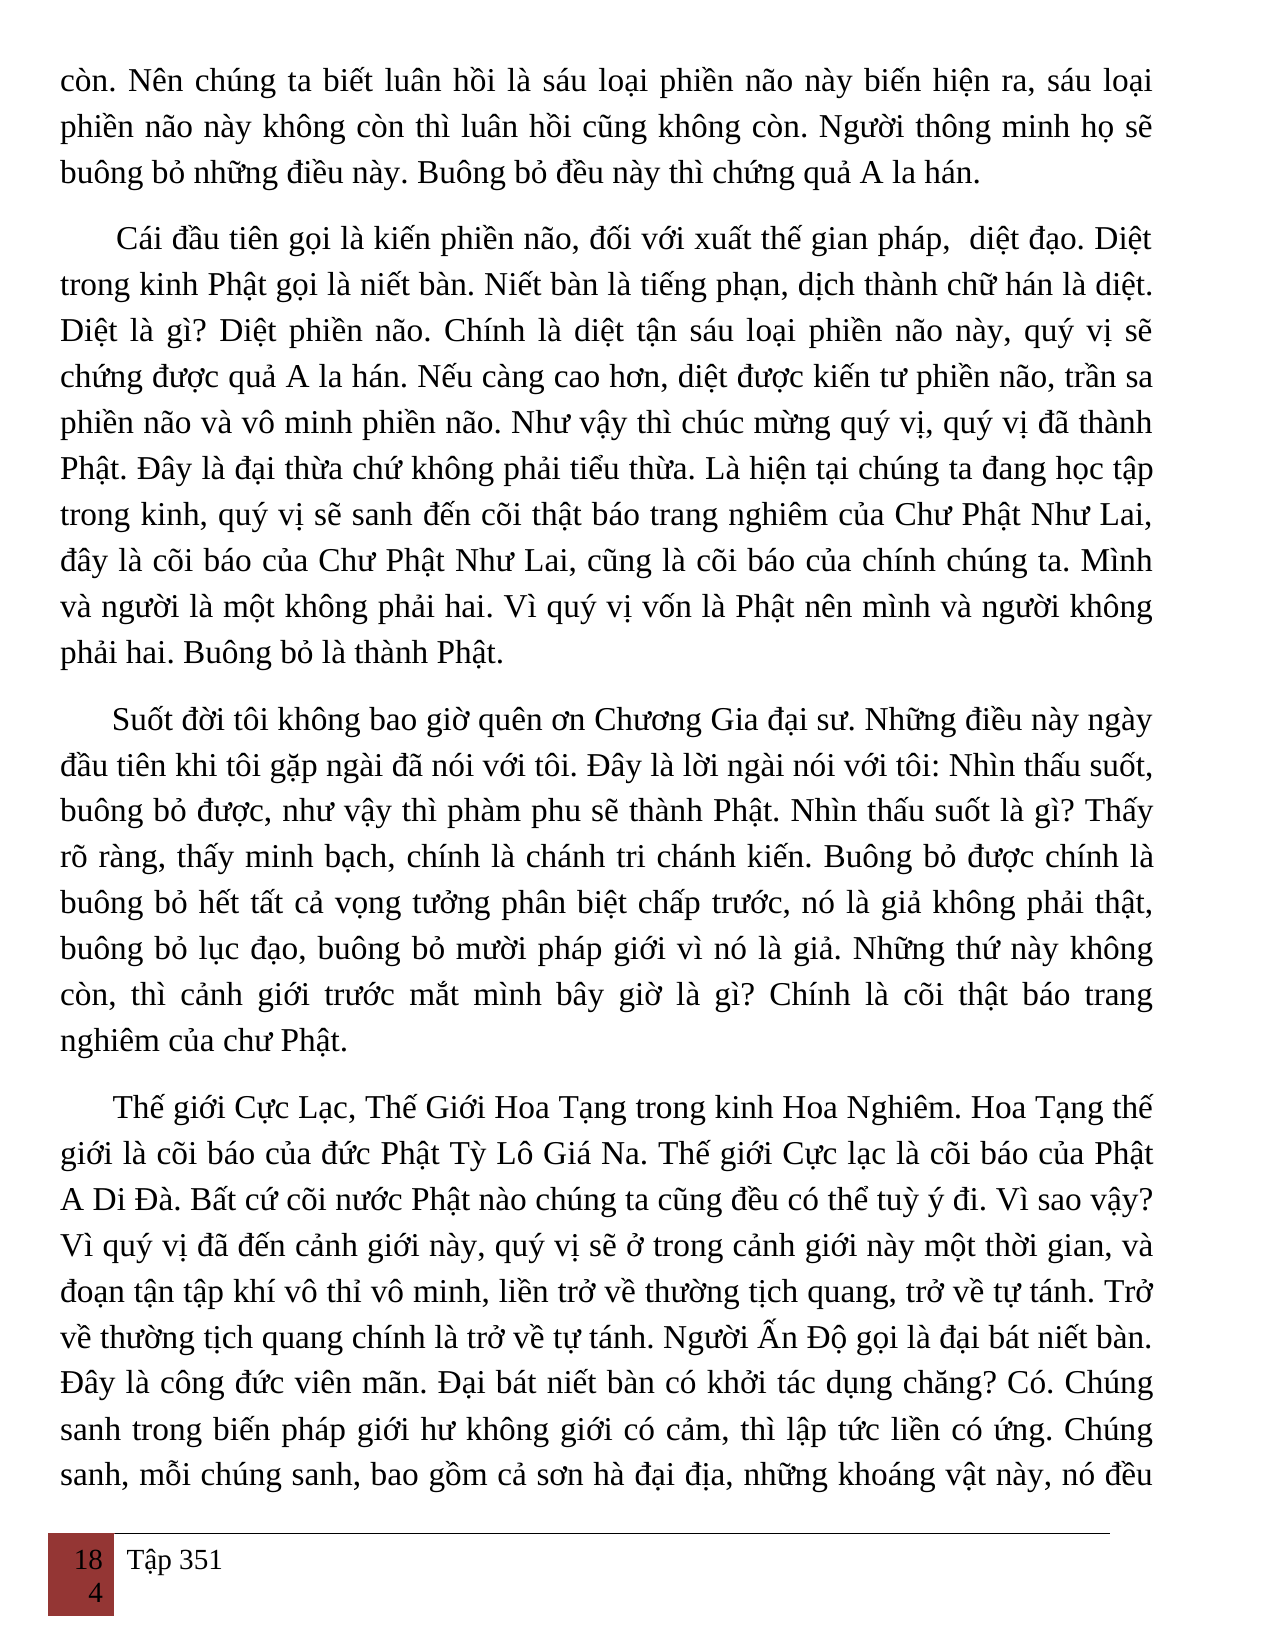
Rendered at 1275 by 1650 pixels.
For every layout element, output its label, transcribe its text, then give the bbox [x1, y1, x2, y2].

text Suốt đời tôi không bao giờ quên ơn Chương Gia đại sư. Những điều này ngày đầu tiên khi tôi gặp ngài đã nói với tôi. Đây là lời ngài nói với tôi: Nhìn thấu suốt, buông bỏ được, như vậy thì phàm phu sẽ thành Phật. Nhìn thấu suốt là gì? Thấy rõ ràng, thấy minh bạch, chính là chánh tri chánh kiến. Buông bỏ được chính là buông bỏ hết tất cả vọng tưởng phân biệt chấp trước, nó là giả không phải thật, buông bỏ lục đạo, buông bỏ mười pháp giới vì nó là giả. Những thứ này không còn, thì cảnh giới trước mắt mình bây giờ là gì? Chính là cõi thật báo trang nghiêm của chư Phật. [60, 699, 1155, 1059]
text Cái đầu tiên gọi là kiến phiền não, đối với xuất thế gian pháp, diệt đạo. Diệt trong kinh Phật gọi là niết bàn. Niết bàn là tiếng phạn, dịch thành chữ hán là diệt. Diệt là gì? Diệt phiền não. Chính là diệt tận sáu loại phiền não này, quý vị sẽ chứng được quả A la hán. Nếu càng cao hơn, diệt được kiến tư phiền não, trần sa phiền não và vô minh phiền não. Như vậy thì chúc mừng quý vị, quý vị đã thành Phật. Đây là đại thừa chứ không phải tiểu thừa. Là hiện tại chúng ta đang học tập trong kinh, quý vị sẽ sanh đến cõi thật báo trang nghiêm của Chư Phật Như Lai, đây là cõi báo của Chư Phật Như Lai, cũng là cõi báo của chính chúng ta. Mình và người là một không phải hai. Vì quý vị vốn là Phật nên mình và người không phải hai. Buông bỏ là thành Phật. [60, 219, 1155, 670]
